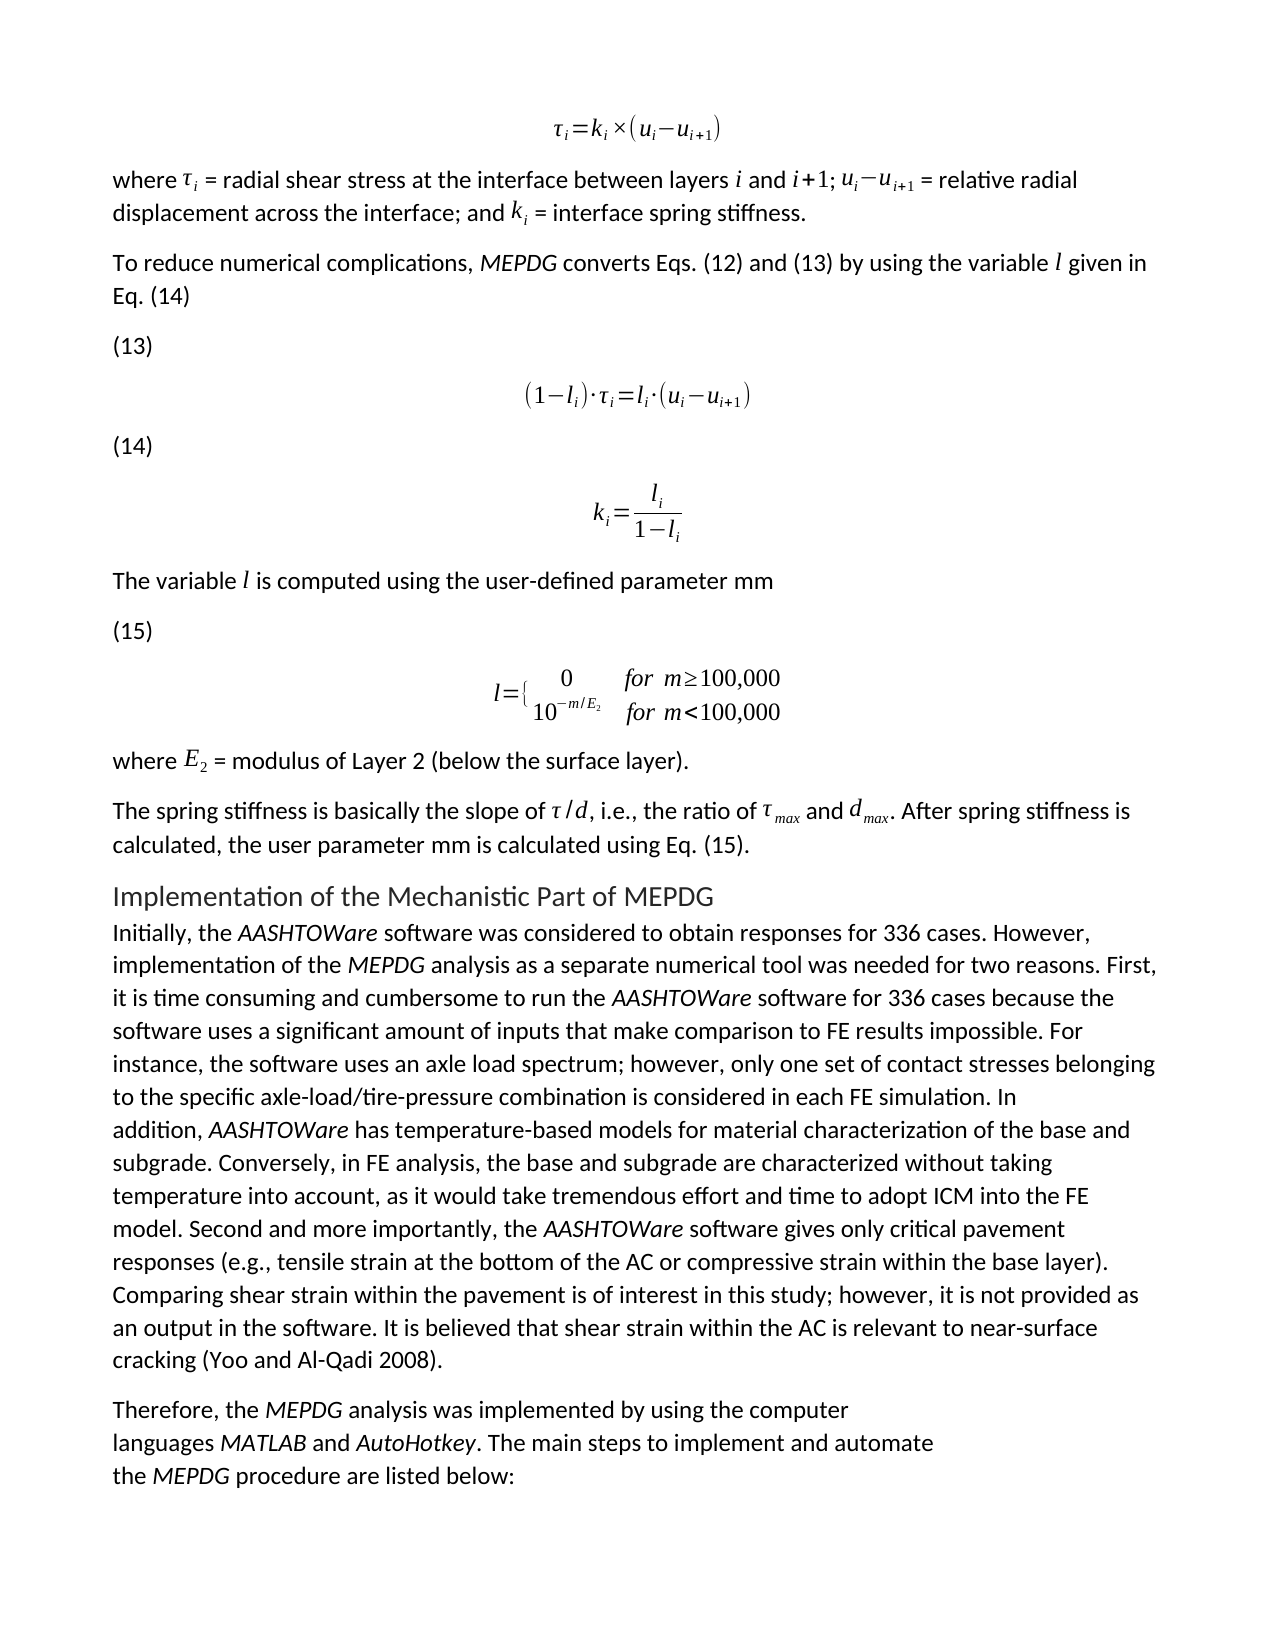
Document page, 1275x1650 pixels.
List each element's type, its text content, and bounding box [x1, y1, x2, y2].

text Initially, the AASHTOWare software was considered to obtain responses for 336 cases. However, implementation of the MEPDG analysis as a separate numerical tool was needed for two reasons. First, it is time consuming and cumbersome to run the AASHTOWare software for 336 cases because the software uses a significant amount of inputs that make comparison to FE results impossible. For instance, the software uses an axle load spectrum; however, only one set of contact stresses belonging to the specific axle-load/tire-pressure combination is considered in each FE simulation. In addition, AASHTOWare has temperature-based models for material characterization of the base and subgrade. Conversely, in FE analysis, the base and subgrade are characterized without taking temperature into account, as it would take tremendous effort and time to adopt ICM into the FE model. Second and more importantly, the AASHTOWare software gives only critical pavement responses (e.g., tensile strain at the bottom of the AC or compressive strain within the base layer). Comparing shear strain within the pavement is of interest in this study; however, it is not provided as an output in the software. It is believed that shear strain within the AC is relevant to near-surface cracking (Yoo and Al-Qadi 2008). [112, 917, 1162, 1375]
text (13) [112, 330, 1162, 361]
text Therefore, the MEPDG analysis was implemented by using the computer languages MATLAB and AutoHotkey. The main steps to implement and automate the MEPDG procedure are listed below: [112, 1394, 1162, 1491]
text where = modulus of Layer 2 (below the surface layer). [112, 744, 1162, 776]
subtitle Implementation of the Mechanistic Part of MEPDG [112, 878, 1162, 914]
text The variable is computed using the user-defined parameter mm [112, 565, 1162, 596]
text where = radial shear stress at the interface between layers and ; = relative radial displacement across the interface; and = interface spring stiffness. [112, 163, 1162, 228]
text The spring stiffness is basically the slope of , i.e., the ratio of and . After spring stiffness is calculated, the user parameter mm is calculated using Eq. (15). [112, 795, 1162, 859]
text To reduce numerical complications, MEPDG converts Eqs. (12) and (13) by using the variable given in Eq. (14) [112, 247, 1162, 311]
text (15) [112, 615, 1162, 645]
text (14) [112, 430, 1162, 461]
